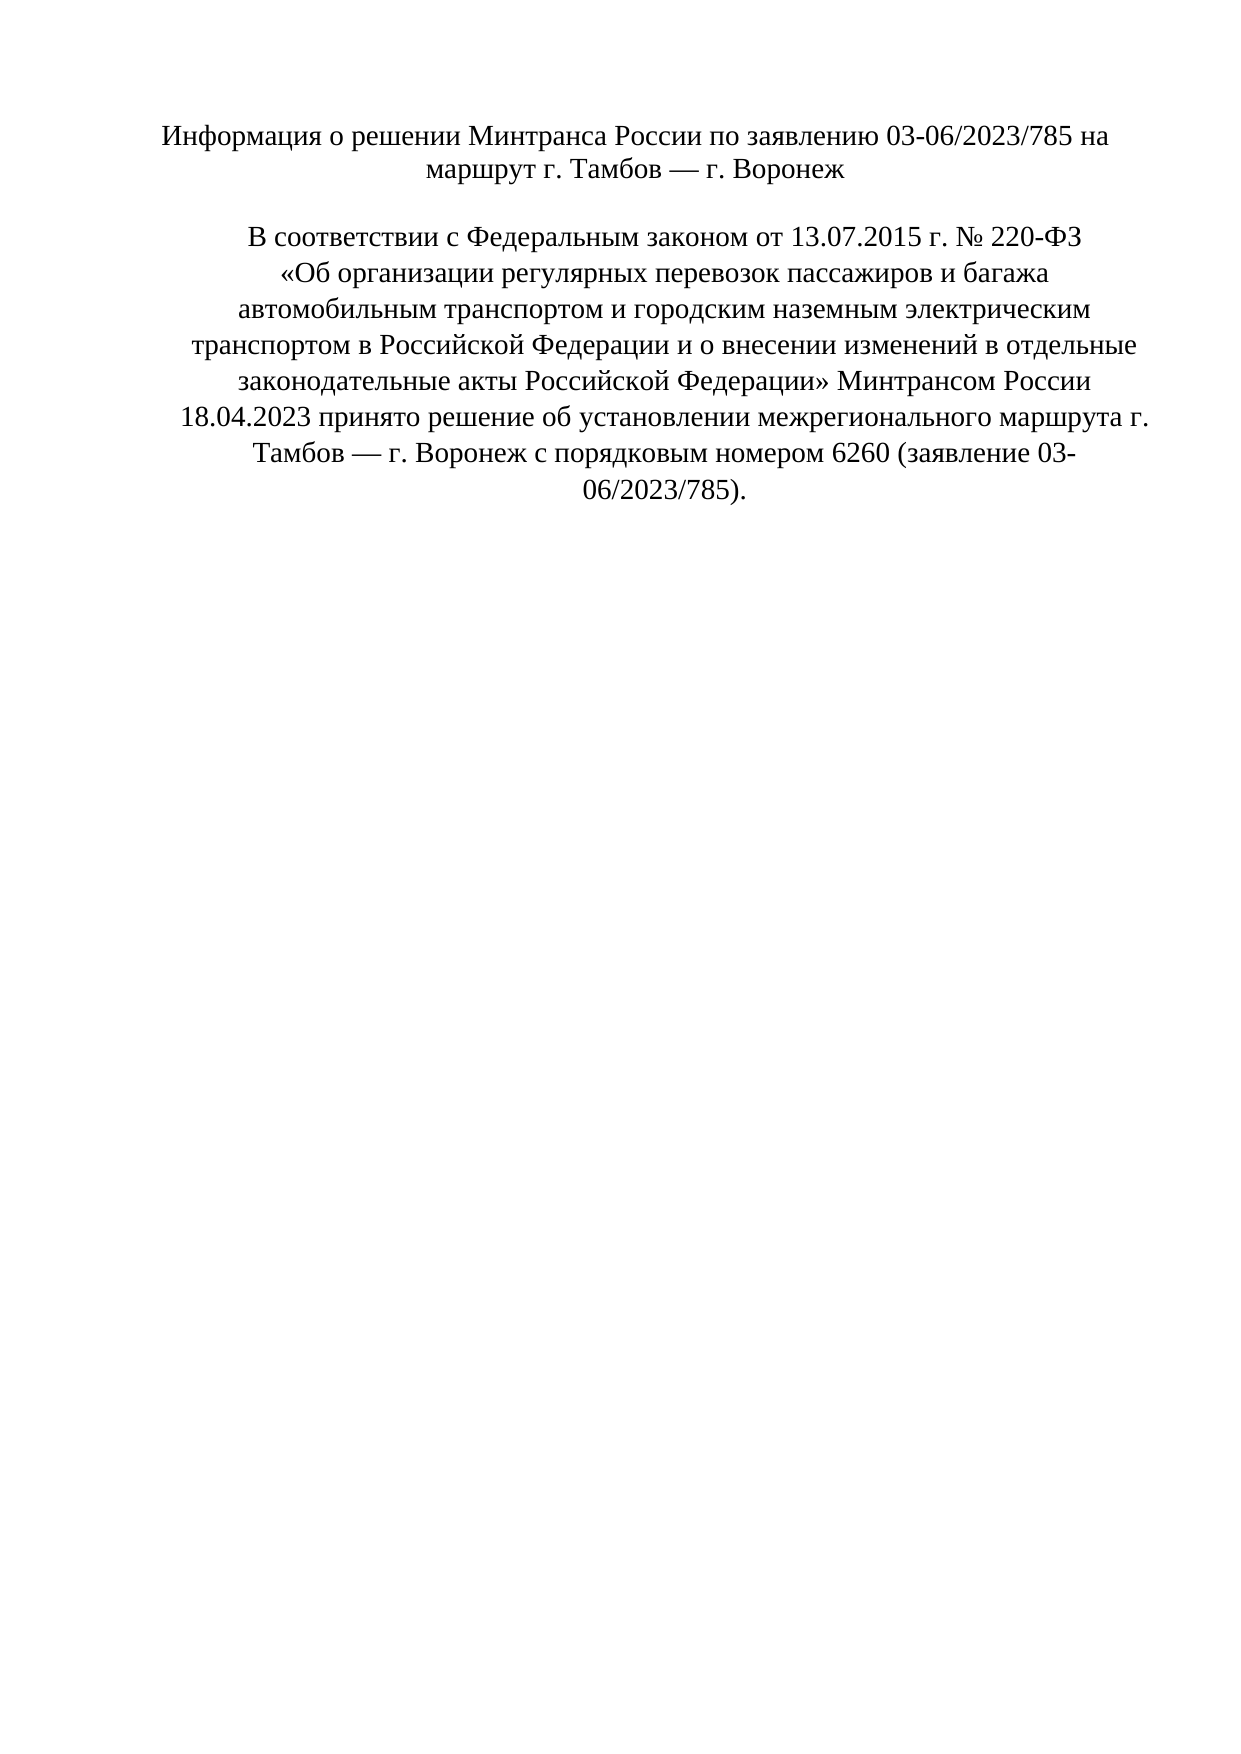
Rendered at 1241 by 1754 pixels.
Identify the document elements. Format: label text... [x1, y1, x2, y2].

text В соответствии с Федеральным законом от 13.07.2015 г. № 220-ФЗ «Об организации регулярных перевозок пассажиров и багажа автомобильным транспортом и городским наземным электрическим транспортом в Российской Федерации и о внесении изменений в отдельные законодательные акты Российской Федерации» Минтрансом России 18.04.2023 принято решение об установлении межрегионального маршрута г. Тамбов — г. Воронеж с порядковым номером 6260 (заявление 03-06/2023/785). [177, 219, 1152, 505]
text Информация о решении Минтранса России по заявлению 03-06/2023/785 на маршрут г. Тамбов — г. Воронеж [118, 118, 1152, 185]
